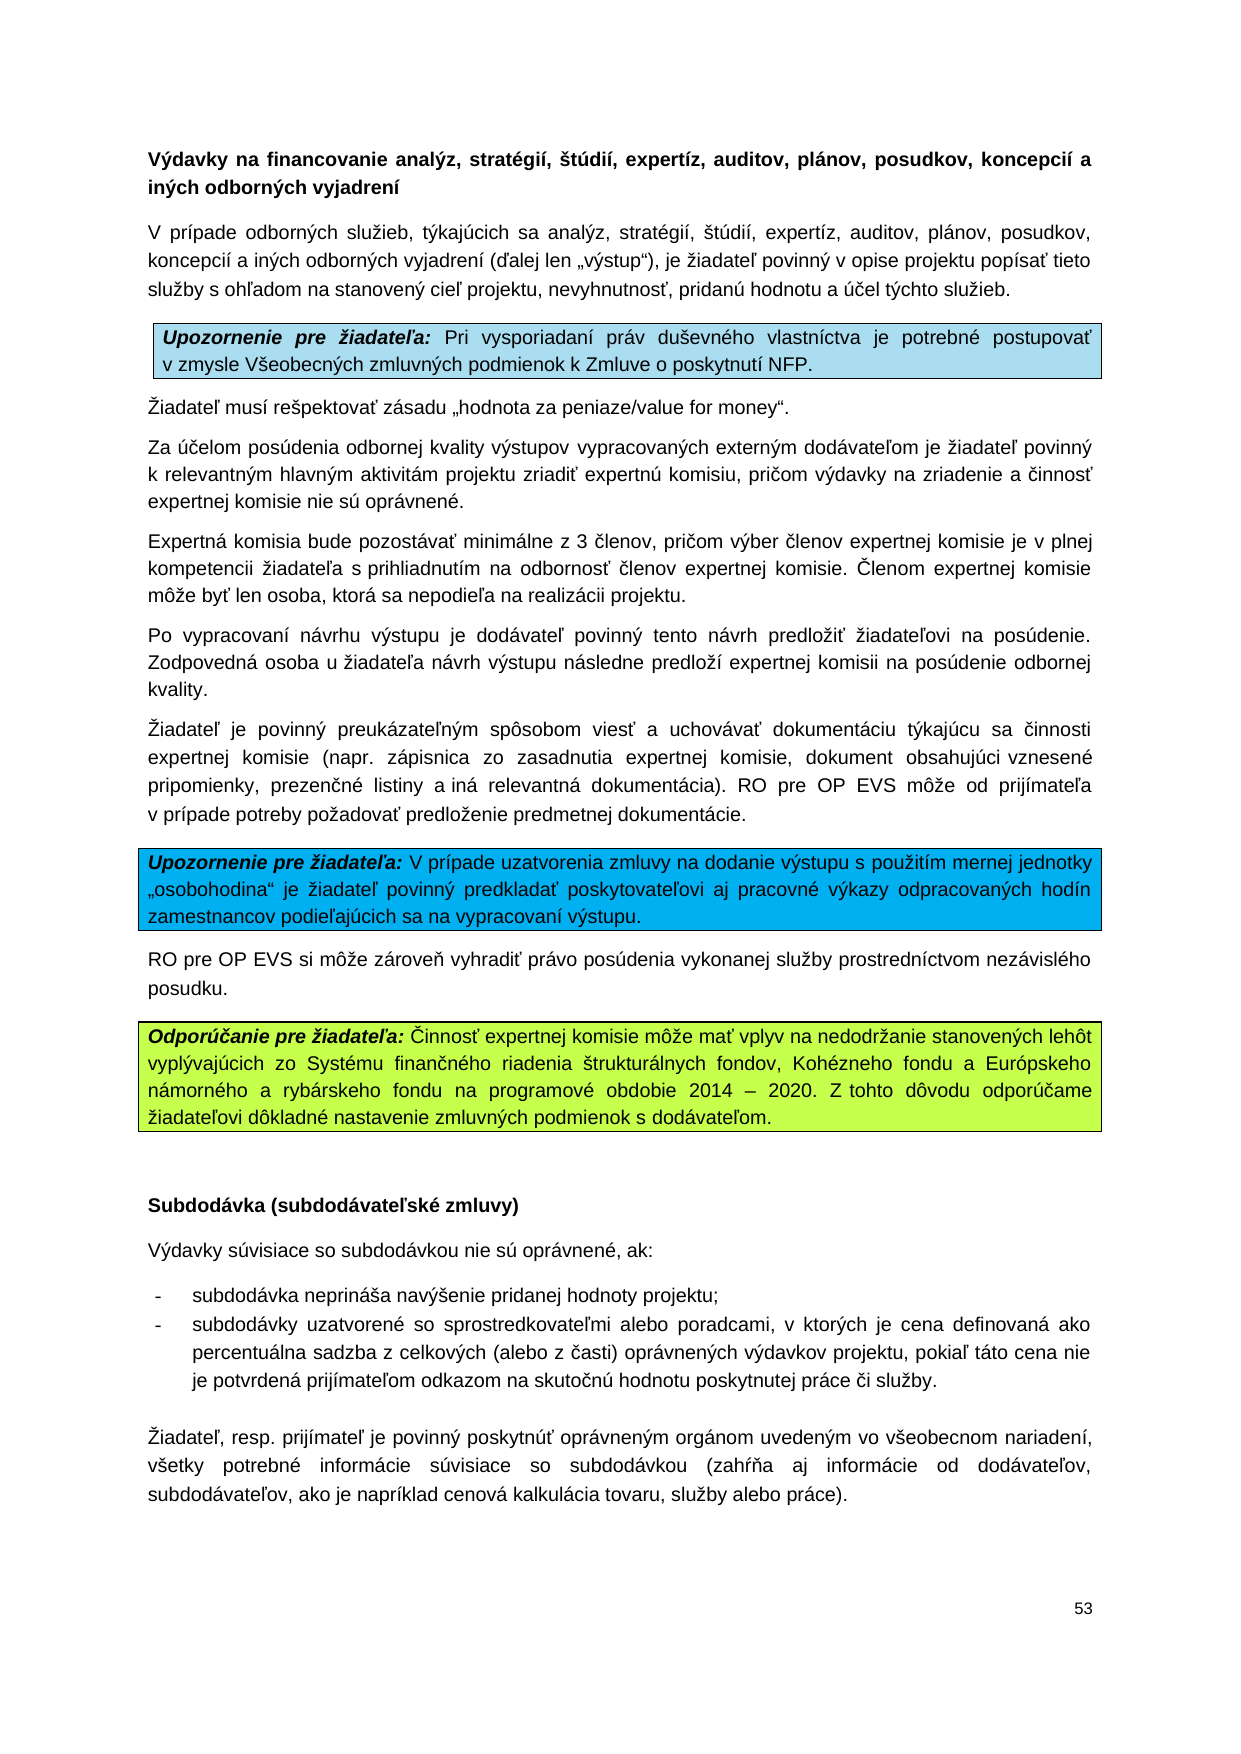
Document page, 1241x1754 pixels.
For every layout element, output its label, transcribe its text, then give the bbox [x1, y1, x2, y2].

text Výdavky na financovanie analýz, stratégií, štúdií, expertíz, auditov, plánov, posudkov, koncepcií a iných odborných vyjadrení [148, 148, 1092, 199]
text Upozornenie pre žiadateľa: Pri vysporiadaní práv duševného vlastníctva je potrebné postupovať v zmysle Všeobecných zmluvných podmienok k Zmluve o poskytnutí NFP. [154, 324, 1101, 378]
text Žiadateľ je povinný preukázateľným spôsobom viesť a uchovávať dokumentáciu týkajúcu sa činnosti expertnej komisie (napr. zápisnica zo zasadnutia expertnej komisie, dokument obsahujúci vznesené pripomienky, prezenčné listiny a iná relevantná dokumentácia). RO pre OP EVS môže od prijímateľa v prípade potreby požadovať predloženie predmetnej dokumentácie. [148, 718, 1092, 825]
text Žiadateľ musí rešpektovať zásadu „hodnota za peniaze/value for money“. [148, 396, 1092, 418]
text Po vypracovaní návrhu výstupu je dodávateľ povinný tento návrh predložiť žiadateľovi na posúdenie. Zodpovedná osoba u žiadateľa návrh výstupu následne predloží expertnej komisii na posúdenie odbornej kvality. [148, 624, 1092, 701]
text Subdodávka (subdodávateľské zmluvy) [148, 1194, 1092, 1217]
text V prípade odborných služieb, týkajúcich sa analýz, stratégií, štúdií, expertíz, auditov, plánov, posudkov, koncepcií a iných odborných vyjadrení (ďalej len „výstup“), je žiadateľ povinný v opise projektu popísať tieto služby s ohľadom na stanovený cieľ projektu, nevyhnutnosť, pridanú hodnotu a účel týchto služieb. [148, 221, 1092, 300]
text Odporúčanie pre žiadateľa: Činnosť expertnej komisie môže mať vplyv na nedodržanie stanovených lehôt vyplývajúcich zo Systému finančného riadenia štrukturálnych fondov, Kohézneho fondu a Európskeho námorného a rybárskeho fondu na programové obdobie 2014 – 2020. Z tohto dôvodu odporúčame žiadateľovi dôkladné nastavenie zmluvných podmienok s dodávateľom. [139, 1023, 1101, 1131]
list subdodávka neprináša navýšenie pridanej hodnoty projektu; [154, 1284, 1092, 1307]
text RO pre OP EVS si môže zároveň vyhradiť právo posúdenia vykonanej služby prostredníctvom nezávislého posudku. [148, 948, 1092, 999]
text Za účelom posúdenia odbornej kvality výstupov vypracovaných externým dodávateľom je žiadateľ povinný k relevantným hlavným aktivitám projektu zriadiť expertnú komisiu, pričom výdavky na zriadenie a činnosť expertnej komisie nie sú oprávnené. [148, 436, 1092, 513]
text Expertná komisia bude pozostávať minimálne z 3 členov, pričom výber členov expertnej komisie je v plnej kompetencii žiadateľa s prihliadnutím na odbornosť členov expertnej komisie. Členom expertnej komisie môže byť len osoba, ktorá sa nepodieľa na realizácii projektu. [148, 529, 1092, 607]
list subdodávky uzatvorené so sprostredkovateľmi alebo poradcami, v ktorých je cena definovaná ako percentuálna sadzba z celkových (alebo z časti) oprávnených výdavkov projektu, pokiaľ táto cena nie je potvrdená prijímateľom odkazom na skutočnú hodnotu poskytnutej práce či služby. [154, 1312, 1092, 1392]
text Výdavky súvisiace so subdodávkou nie sú oprávnené, ak: [148, 1239, 1092, 1262]
text Upozornenie pre žiadateľa: V prípade uzatvorenia zmluvy na dodanie výstupu s použitím mernej jednotky „osobohodina“ je žiadateľ povinný predkladať poskytovateľovi aj pracovné výkazy odpracovaných hodín zamestnancov podieľajúcich sa na vypracovaní výstupu. [139, 849, 1101, 930]
text Žiadateľ, resp. prijímateľ je povinný poskytnúť oprávneným orgánom uvedeným vo všeobecnom nariadení, všetky potrebné informácie súvisiace so subdodávkou (zahŕňa aj informácie od dodávateľov, subdodávateľov, ako je napríklad cenová kalkulácia tovaru, služby alebo práce). [148, 1426, 1092, 1505]
